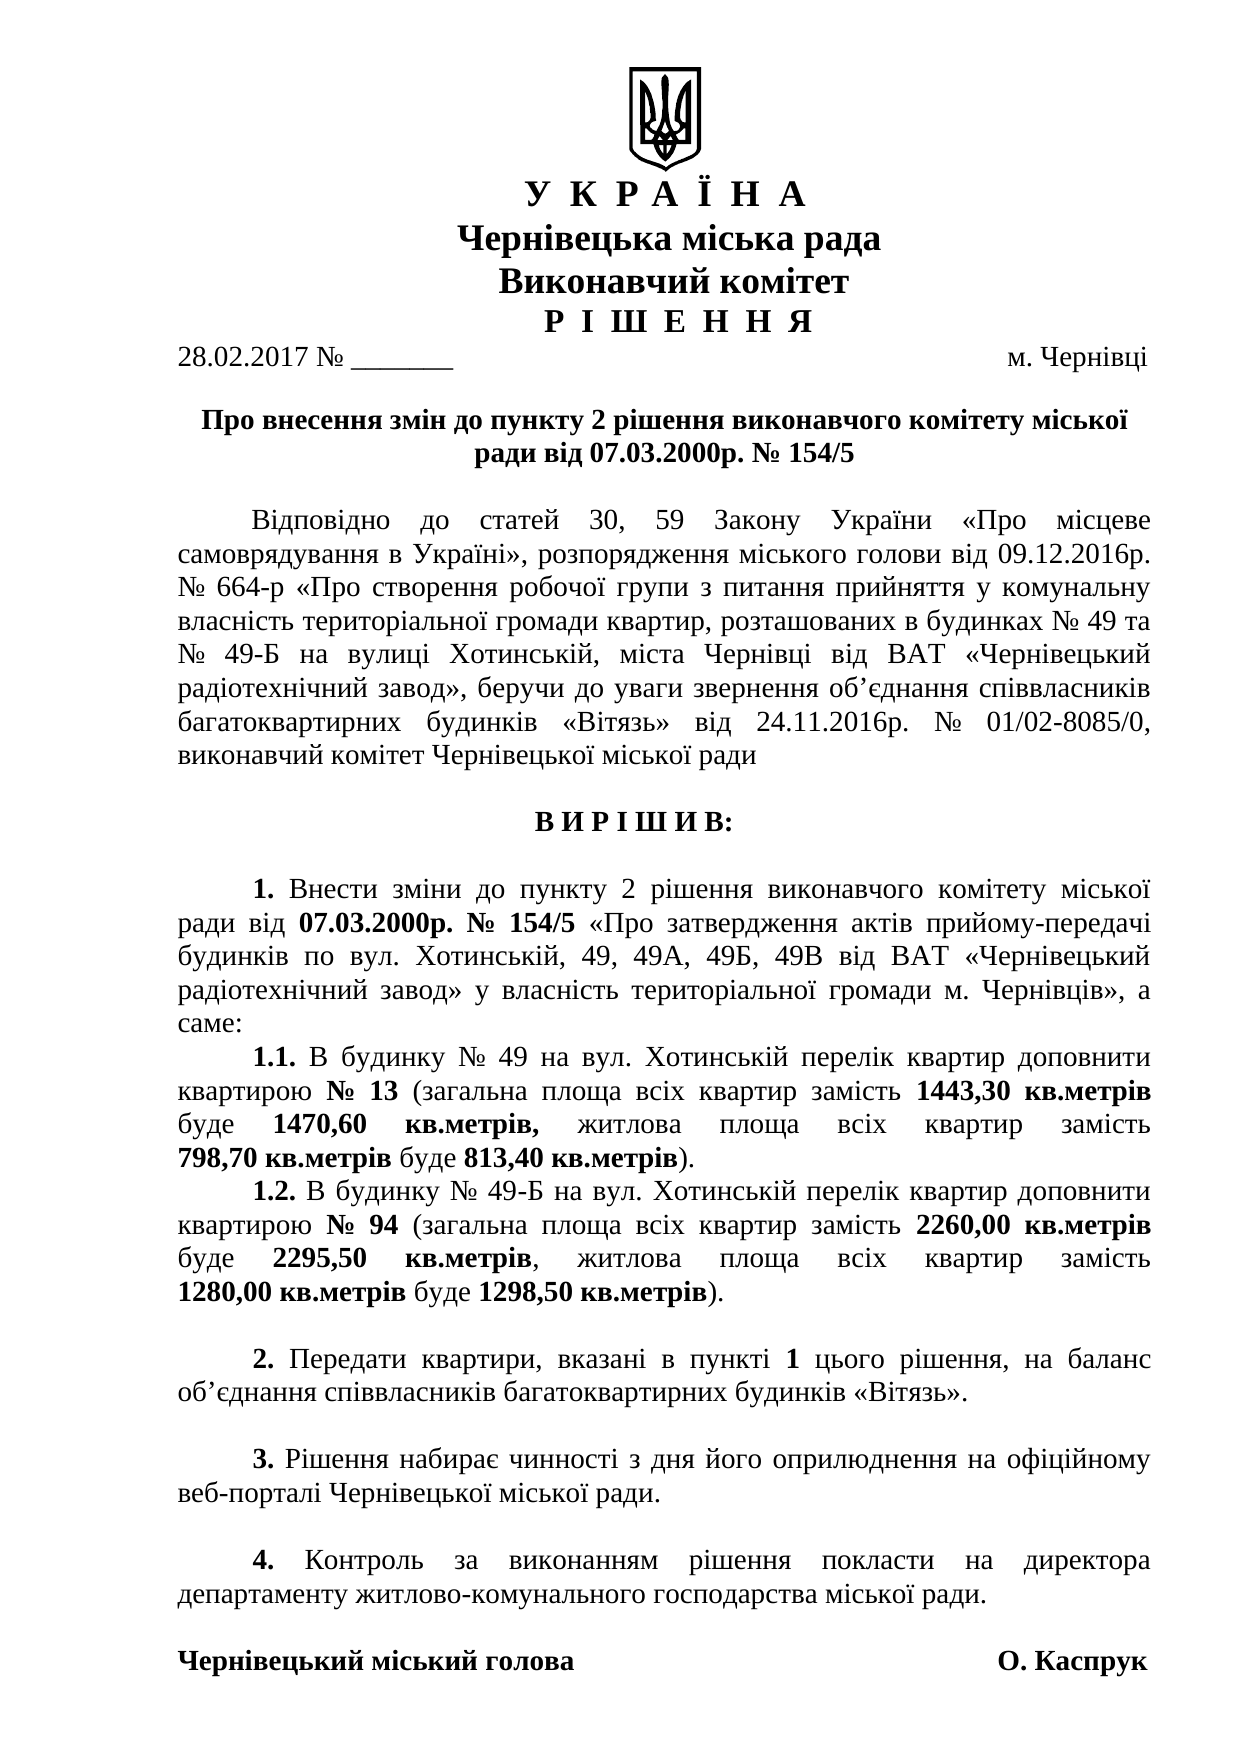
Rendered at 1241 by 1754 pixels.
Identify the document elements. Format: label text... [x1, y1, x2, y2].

text 3. Рішення набирає чинності з дня його оприлюднення на офіційному веб-порталі Чернівецької міської ради. [177, 1442, 1152, 1509]
text 4. Контроль за виконанням рішення покласти на директора департаменту житлово-комунального господарства міської ради. [177, 1542, 1152, 1609]
text 1. Внести зміни до пункту 2 рішення виконавчого комітету міської ради від 07.03.2000р. № 154/5 «Про затвердження актів прийому-передачі будинків по вул. Хотинській, 49, 49А, 49Б, 49В від ВАТ «Чернівецький радіотехнічний завод» у власність територіальної громади м. Чернівців», а саме: [177, 871, 1152, 1039]
text 2. Передати квартири, вказані в пункті 1 цього рішення, на баланс об’єднання співвласників багатоквартирних будинків «Вітязь». [177, 1341, 1152, 1408]
subtitle 28.02.2017 № _______ м. Чернівці [177, 339, 1152, 373]
text У К Р А Ї Н А [177, 172, 1152, 215]
text Виконавчий комітет [177, 258, 1152, 301]
text В И Р І Ш И В: [177, 804, 1152, 838]
subtitle Р І Ш Е Н Н Я [177, 301, 1152, 339]
text Про внесення змін до пункту 2 рішення виконавчого комітету міської ради від 07.03.2000р. № 154/5 [177, 402, 1152, 469]
text Відповідно до статей 30, 59 Закону України «Про місцеве самоврядування в Україні», розпорядження міського голови від 09.12.2016р. № 664-р «Про створення робочої групи з питання прийняття у комунальну власність територіальної громади квартир, розташованих в будинках № 49 та № 49-Б на вулиці Хотинській, міста Чернівці від ВАТ «Чернівецький радіотехнічний завод», беручи до уваги звернення об’єднання співвласників багатоквартирних будинків «Вітязь» від 24.11.2016р. № 01/02-8085/0, виконавчий комітет Чернівецької міської ради [177, 502, 1152, 771]
text 1.2. В будинку № 49-Б на вул. Хотинській перелік квартир доповнити квартирою № 94 (загальна площа всіх квартир замість 2260,00 кв.метрів буде 2295,50 кв.метрів, житлова площа всіх квартир замість 1280,00 кв.метрів буде 1298,50 кв.метрів). [177, 1173, 1152, 1307]
subtitle Чернівецька міська рада [177, 215, 1152, 258]
text Чернівецький міський голова О. Каспрук [177, 1643, 1152, 1676]
text 1.1. В будинку № 49 на вул. Хотинській перелік квартир доповнити квартирою № 13 (загальна площа всіх квартир замість 1443,30 кв.метрів буде 1470,60 кв.метрів, житлова площа всіх квартир замість 798,70 кв.метрів буде 813,40 кв.метрів). [177, 1039, 1152, 1173]
